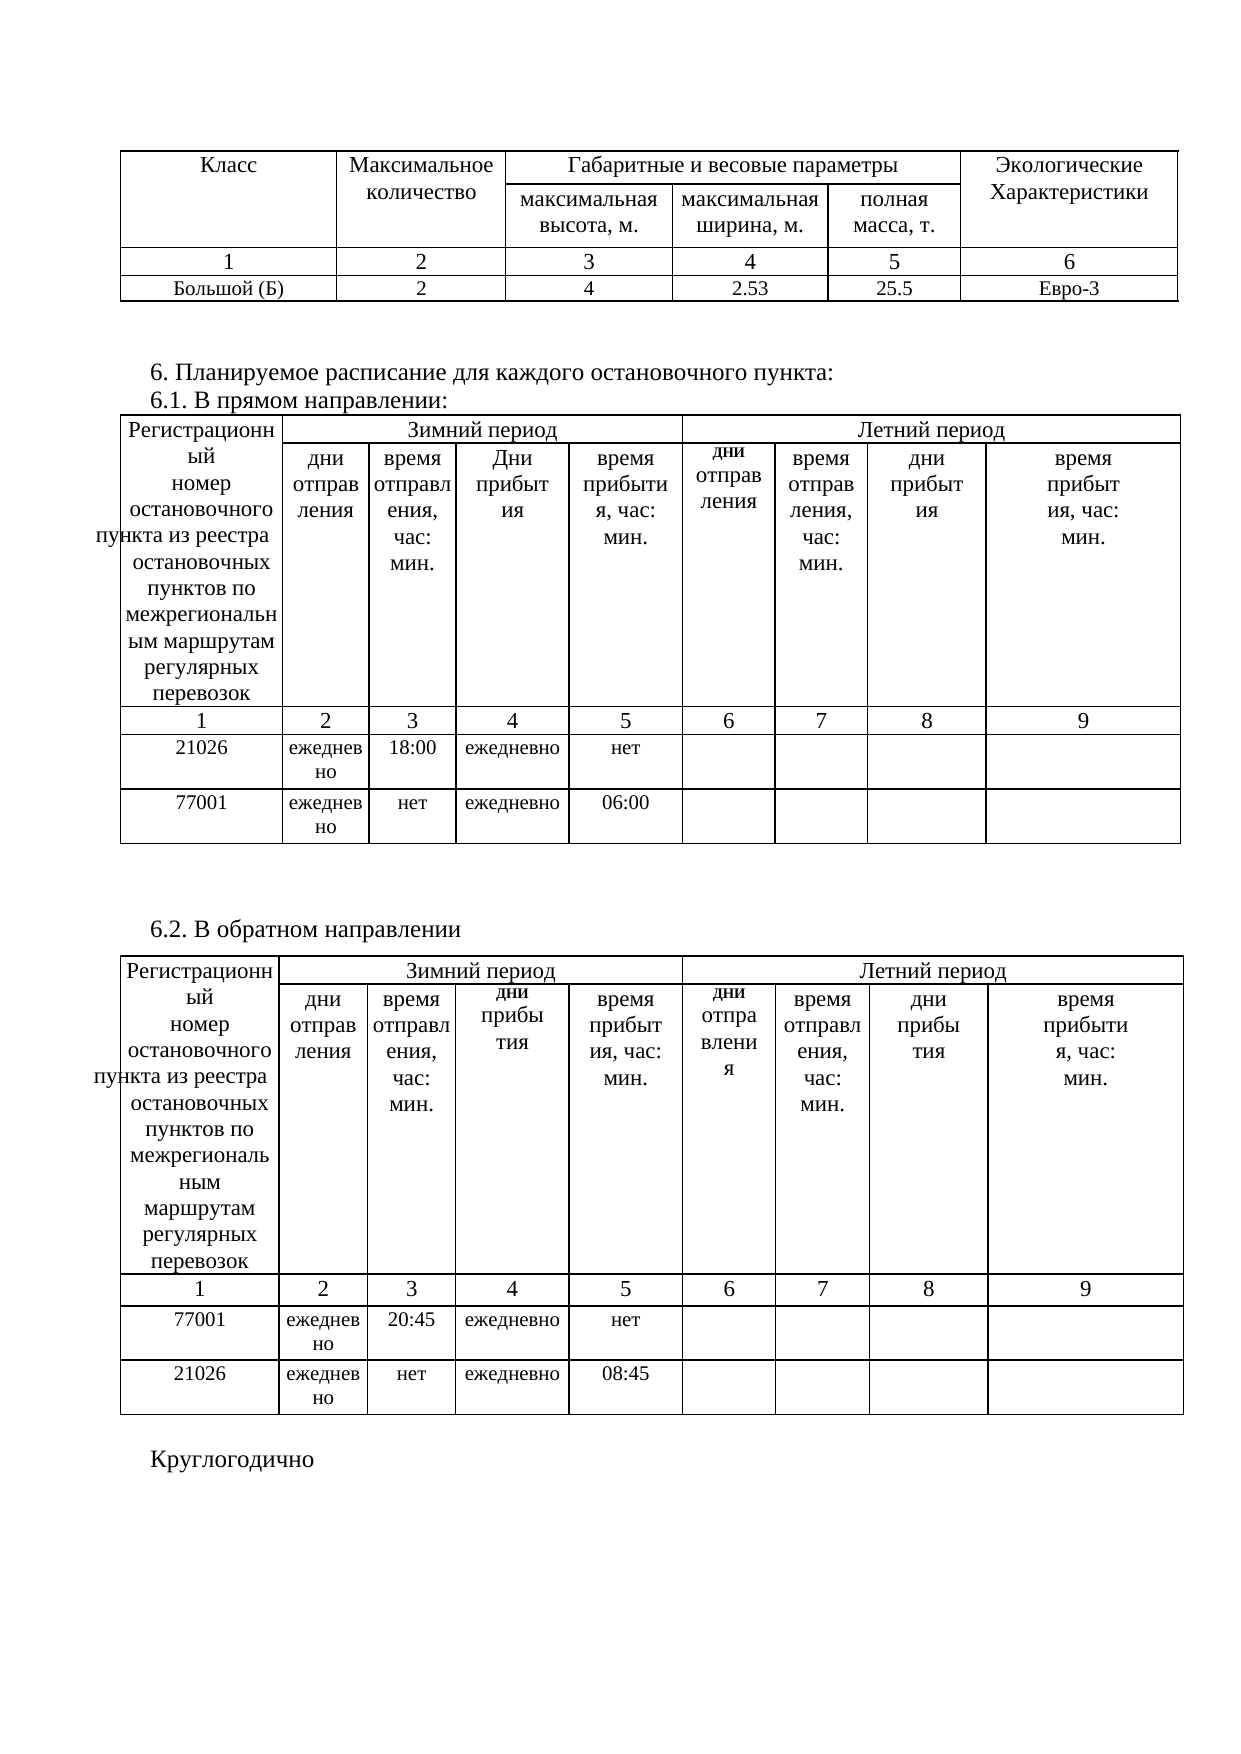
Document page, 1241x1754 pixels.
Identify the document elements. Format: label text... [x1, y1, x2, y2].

table_header Максимальное количество [337, 152, 505, 247]
table_cell 2.53 [673, 276, 827, 300]
table_cell 77001 [121, 1307, 278, 1359]
text Круглогодично [150, 1444, 1090, 1473]
table_cell дни отправ ления [283, 444, 368, 706]
table_cell ДНИ отправ ления [683, 444, 774, 706]
table_cell время прибыти я, час: мин. [570, 444, 682, 706]
table_cell дни прибыт ия [868, 444, 985, 706]
table_cell [987, 790, 1180, 842]
table_cell [776, 790, 867, 842]
table_cell время отправ ления, час: мин. [776, 444, 867, 706]
table_header Зимний период [280, 957, 682, 983]
table_cell время прибыт ия, час: мин. [570, 985, 682, 1273]
table_cell время отправл ения, час: мин. [370, 444, 455, 706]
table_cell [868, 790, 985, 842]
table_cell 6 [961, 248, 1177, 274]
table_cell Дни прибыт ия [457, 444, 568, 706]
table_cell [776, 1361, 869, 1414]
table_cell [868, 735, 985, 788]
table_cell ДНИ отпра влени я [683, 985, 775, 1273]
table_cell ежедневно [457, 735, 568, 788]
table_cell [870, 1307, 987, 1359]
table_cell 1 [121, 1275, 278, 1305]
table_cell Евро-3 [961, 276, 1177, 300]
table_cell максимальная ширина, м. [673, 185, 827, 247]
table_cell ежедневно [280, 1361, 367, 1414]
table_header Габаритные и весовые параметры [506, 152, 960, 183]
table_cell 3 [506, 248, 672, 274]
table_cell ежедневно [457, 790, 568, 842]
table_header Класс [121, 152, 336, 247]
table_cell время отправл ения, час: мин. [368, 985, 455, 1273]
table_cell нет [370, 790, 455, 842]
table_cell 7 [776, 1275, 869, 1305]
table_cell 3 [370, 707, 455, 734]
table_cell 2 [283, 707, 368, 734]
text 6.2. В обратном направлении [150, 914, 1090, 943]
table_cell 18:00 [370, 735, 455, 788]
table_cell дни прибы тия [870, 985, 987, 1273]
table_header Экологические Характеристики [961, 152, 1177, 247]
table_cell [683, 790, 774, 842]
table_cell [776, 1307, 869, 1359]
table_cell 5 [829, 248, 960, 274]
table_cell нет [368, 1361, 455, 1414]
table_cell 5 [570, 1275, 682, 1305]
table_cell 4 [673, 248, 827, 274]
table_cell 2 [337, 276, 505, 300]
table_header Летний период [683, 416, 1180, 442]
table_cell полная масса, т. [829, 185, 960, 247]
table_header Регистрационный номер остановочного пункта из реестра остановочных пунктов по межрегиональным маршрутам регулярных перевозок [121, 957, 278, 1273]
table_cell 4 [456, 1275, 568, 1305]
table_header Летний период [683, 957, 1183, 983]
table_cell [776, 735, 867, 788]
table_cell время прибыти я, час: мин. [989, 985, 1183, 1273]
table_cell [989, 1307, 1183, 1359]
table_cell 2 [280, 1275, 367, 1305]
table_cell время отправл ения, час: мин. [776, 985, 869, 1273]
table_cell 6 [683, 1275, 775, 1305]
table_cell 77001 [121, 790, 282, 842]
table_cell дни отправ ления [280, 985, 367, 1273]
table_cell 7 [776, 707, 867, 734]
table_cell ежедневно [456, 1361, 568, 1414]
table_cell 2 [337, 248, 505, 274]
table_cell 4 [506, 276, 672, 300]
table_cell нет [570, 1307, 682, 1359]
table_cell нет [570, 735, 682, 788]
table_cell 3 [368, 1275, 455, 1305]
table_cell ДНИ прибы тия [456, 985, 568, 1273]
table_cell 20:45 [368, 1307, 455, 1359]
table_cell Большой (Б) [121, 276, 336, 300]
table_cell 06:00 [570, 790, 682, 842]
table_header Регистрационный номер остановочного пункта из реестра остановочных пунктов по межрегиональным маршрутам регулярных перевозок [121, 416, 282, 706]
table_cell ежедневно [283, 735, 368, 788]
table_cell 8 [868, 707, 985, 734]
table_cell 5 [570, 707, 682, 734]
table_cell [987, 735, 1180, 788]
table_cell ежедневно [456, 1307, 568, 1359]
table_cell [989, 1361, 1183, 1414]
text 6. Планируемое расписание для каждого остановочного пункта: [150, 357, 1090, 386]
table_cell 8 [870, 1275, 987, 1305]
table_cell ежедневно [283, 790, 368, 842]
text 6.1. В прямом направлении: [150, 386, 1090, 414]
table_cell [683, 1361, 775, 1414]
table_cell [683, 1307, 775, 1359]
table_header Зимний период [283, 416, 682, 442]
table_cell время прибыт ия, час: мин. [987, 444, 1180, 706]
table_cell 1 [121, 248, 336, 274]
table_cell 1 [121, 707, 282, 734]
table_cell 6 [683, 707, 774, 734]
table_cell [683, 735, 774, 788]
table_cell 08:45 [570, 1361, 682, 1414]
table_cell 9 [989, 1275, 1183, 1305]
table_cell 21026 [121, 735, 282, 788]
table_cell [870, 1361, 987, 1414]
table_cell 25.5 [829, 276, 960, 300]
table_cell ежедневно [280, 1307, 367, 1359]
table_cell 9 [987, 707, 1180, 734]
table_cell 21026 [121, 1361, 278, 1414]
table_cell 4 [457, 707, 568, 734]
table_cell максимальная высота, м. [506, 185, 672, 247]
